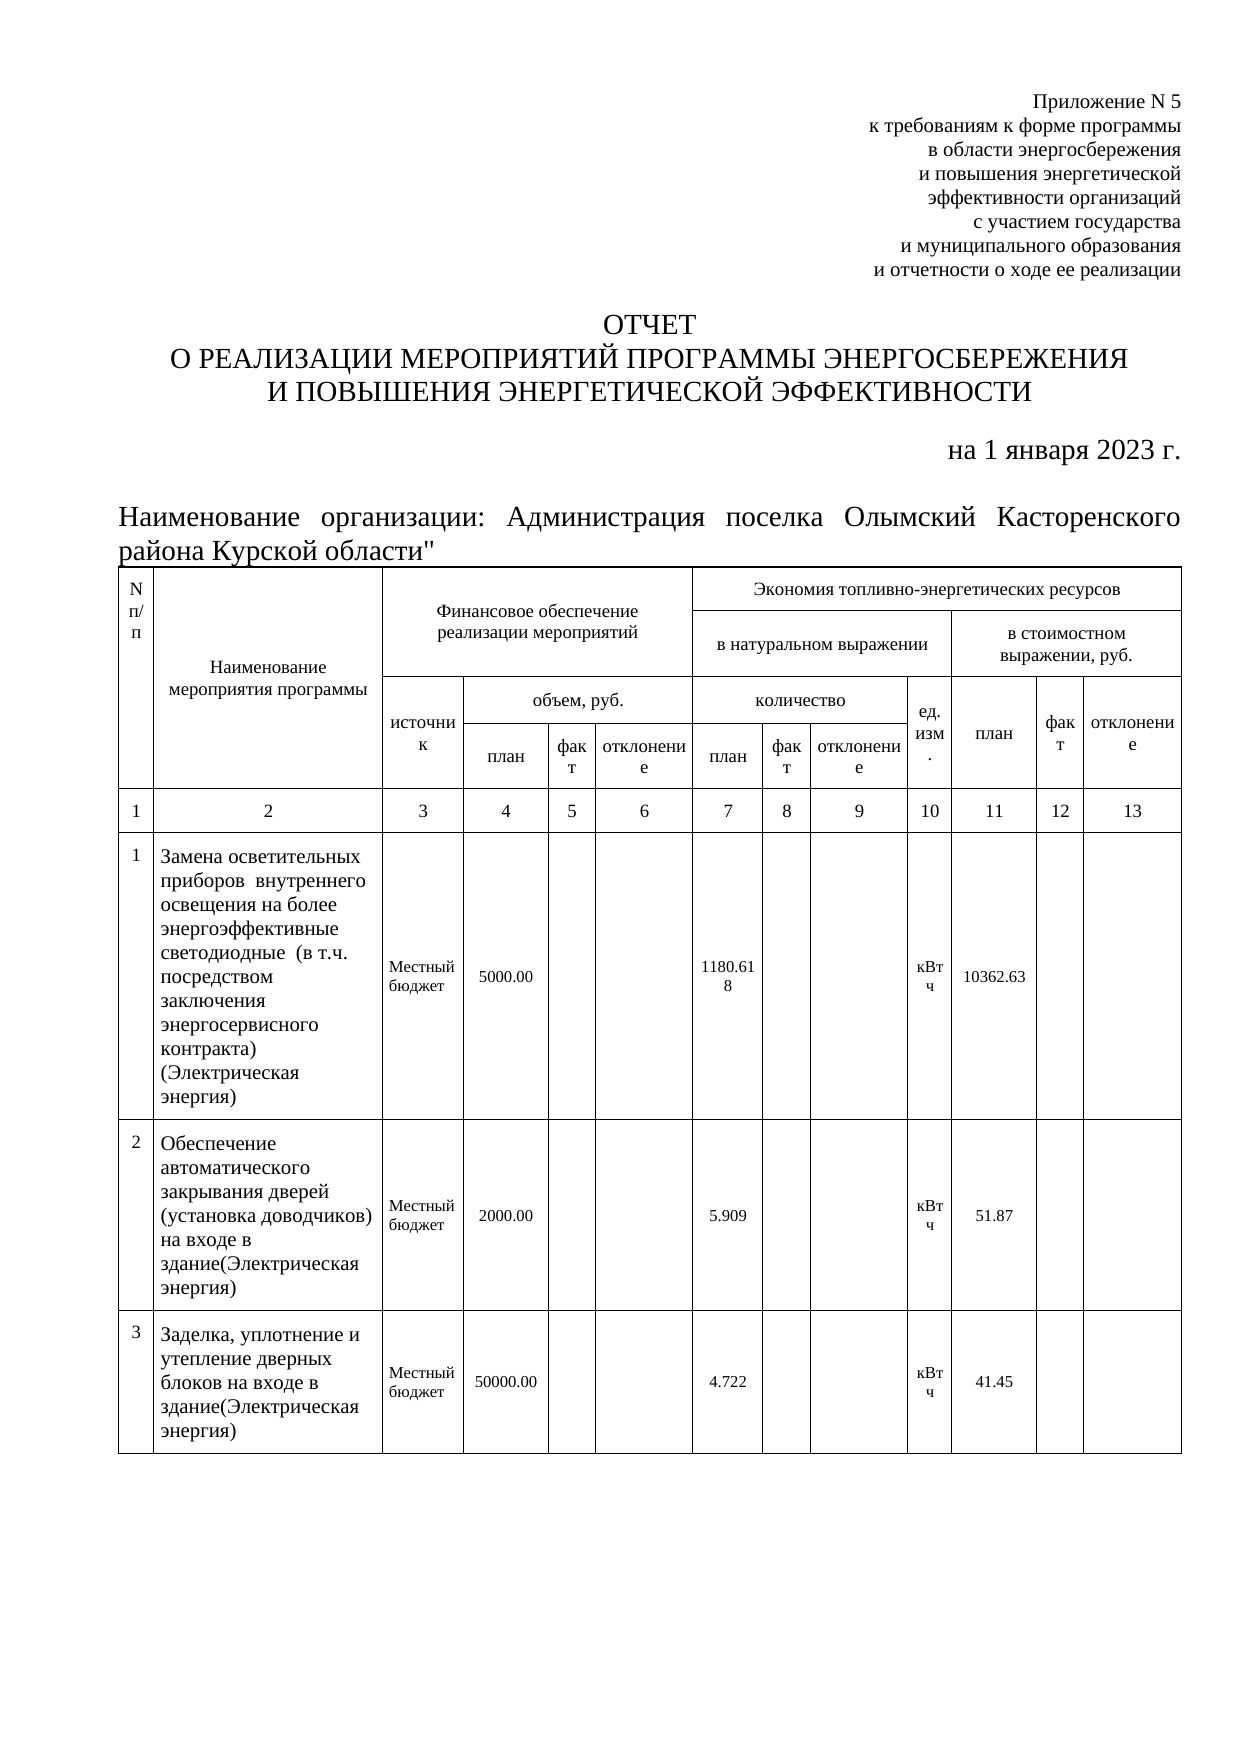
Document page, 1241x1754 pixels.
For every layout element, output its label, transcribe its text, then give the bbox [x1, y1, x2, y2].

table_cell ед. изм. [908, 677, 951, 788]
table_cell [1084, 1311, 1181, 1452]
text О РЕАЛИЗАЦИИ МЕРОПРИЯТИЙ ПРОГРАММЫ ЭНЕРГОСБЕРЕЖЕНИЯ [118, 341, 1181, 374]
text эффективности организаций [118, 185, 1181, 209]
table_cell 3 [383, 789, 463, 832]
table_cell Заделка, уплотнение и утепление дверных блоков на входе в здание(Электрическая энергия) [154, 1311, 382, 1452]
text И ПОВЫШЕНИЯ ЭНЕРГЕТИЧЕСКОЙ ЭФФЕКТИВНОСТИ [118, 374, 1181, 408]
table_cell план [693, 724, 762, 788]
table_cell [1037, 833, 1083, 1119]
table_header N п/п [119, 568, 153, 788]
table_cell 10362.63 [952, 833, 1036, 1119]
table_cell отклонение [811, 724, 907, 788]
table_cell [811, 1120, 907, 1310]
table_cell 5000.00 [464, 833, 548, 1119]
table_cell [811, 1311, 907, 1452]
table_cell 6 [596, 789, 692, 832]
table_cell кВт ч [908, 1311, 951, 1452]
table_cell [1084, 833, 1181, 1119]
table_header Финансовое обеспечение реализации мероприятий [383, 568, 692, 676]
text и отчетности о ходе ее реализации [118, 257, 1181, 281]
table_cell в натуральном выражении [693, 611, 951, 676]
text к требованиям к форме программы [118, 113, 1181, 137]
text ОТЧЕТ [118, 307, 1181, 341]
table_cell [763, 1311, 810, 1452]
table_cell 11 [952, 789, 1036, 832]
table_cell [1037, 1311, 1083, 1452]
table_cell в стоимостном выражении, руб. [952, 611, 1181, 676]
table_cell источник [383, 677, 463, 788]
table_cell [763, 1120, 810, 1310]
table_cell [549, 1311, 595, 1452]
table_cell [1084, 1120, 1181, 1310]
table_cell 50000.00 [464, 1311, 548, 1452]
table_cell [549, 1120, 595, 1310]
table_cell 51.87 [952, 1120, 1036, 1310]
table_cell 2 [154, 789, 382, 832]
text в области энергосбережения [118, 137, 1181, 161]
table_cell 12 [1037, 789, 1083, 832]
table_cell план [952, 677, 1036, 788]
table_cell [763, 833, 810, 1119]
table_cell Замена осветительных приборов внутреннего освещения на более энергоэффективные светодиодные (в т.ч. посредством заключения энергосервисного контракта)(Электрическая энергия) [154, 833, 382, 1119]
table_cell Местный бюджет [383, 833, 463, 1119]
table_cell кВт ч [908, 1120, 951, 1310]
table_cell 1 [119, 833, 153, 1119]
table_cell [549, 833, 595, 1119]
table_cell 41.45 [952, 1311, 1036, 1452]
table_cell отклонение [596, 724, 692, 788]
table_cell 3 [119, 1311, 153, 1452]
text и повышения энергетической [118, 161, 1181, 185]
table_cell Обеспечение автоматического закрывания дверей (установка доводчиков) на входе в здание(Электрическая энергия) [154, 1120, 382, 1310]
table_cell 9 [811, 789, 907, 832]
table_cell 5.909 [693, 1120, 762, 1310]
text на 1 января 2023 г. [118, 432, 1181, 466]
table_cell 4.722 [693, 1311, 762, 1452]
table_cell 10 [908, 789, 951, 832]
table_cell Местный бюджет [383, 1120, 463, 1310]
text Наименование организации: Администрация поселка Олымский Касторенского района Курской области" [118, 499, 1181, 566]
table_header Экономия топливно-энергетических ресурсов [693, 568, 1181, 610]
table_cell [811, 833, 907, 1119]
table_cell [596, 833, 692, 1119]
table_cell 1 [119, 789, 153, 832]
text с участием государства [118, 209, 1181, 233]
text Приложение N 5 [118, 89, 1181, 113]
table_cell [596, 1311, 692, 1452]
table_cell отклонение [1084, 677, 1181, 788]
table_cell 7 [693, 789, 762, 832]
table_cell 2000.00 [464, 1120, 548, 1310]
table_cell факт [763, 724, 810, 788]
text и муниципального образования [118, 233, 1181, 257]
table_cell количество [693, 677, 907, 723]
table_cell [1037, 1120, 1083, 1310]
table_cell 4 [464, 789, 548, 832]
table_cell факт [1037, 677, 1083, 788]
table_cell факт [549, 724, 595, 788]
table_cell 8 [763, 789, 810, 832]
table_cell 1180.618 [693, 833, 762, 1119]
table_cell Местный бюджет [383, 1311, 463, 1452]
table_header Наименование мероприятия программы [154, 568, 382, 788]
table_cell [596, 1120, 692, 1310]
table_cell объем, руб. [464, 677, 692, 723]
table_cell 13 [1084, 789, 1181, 832]
table_cell кВт ч [908, 833, 951, 1119]
table_cell план [464, 724, 548, 788]
table_cell 2 [119, 1120, 153, 1310]
table_cell 5 [549, 789, 595, 832]
